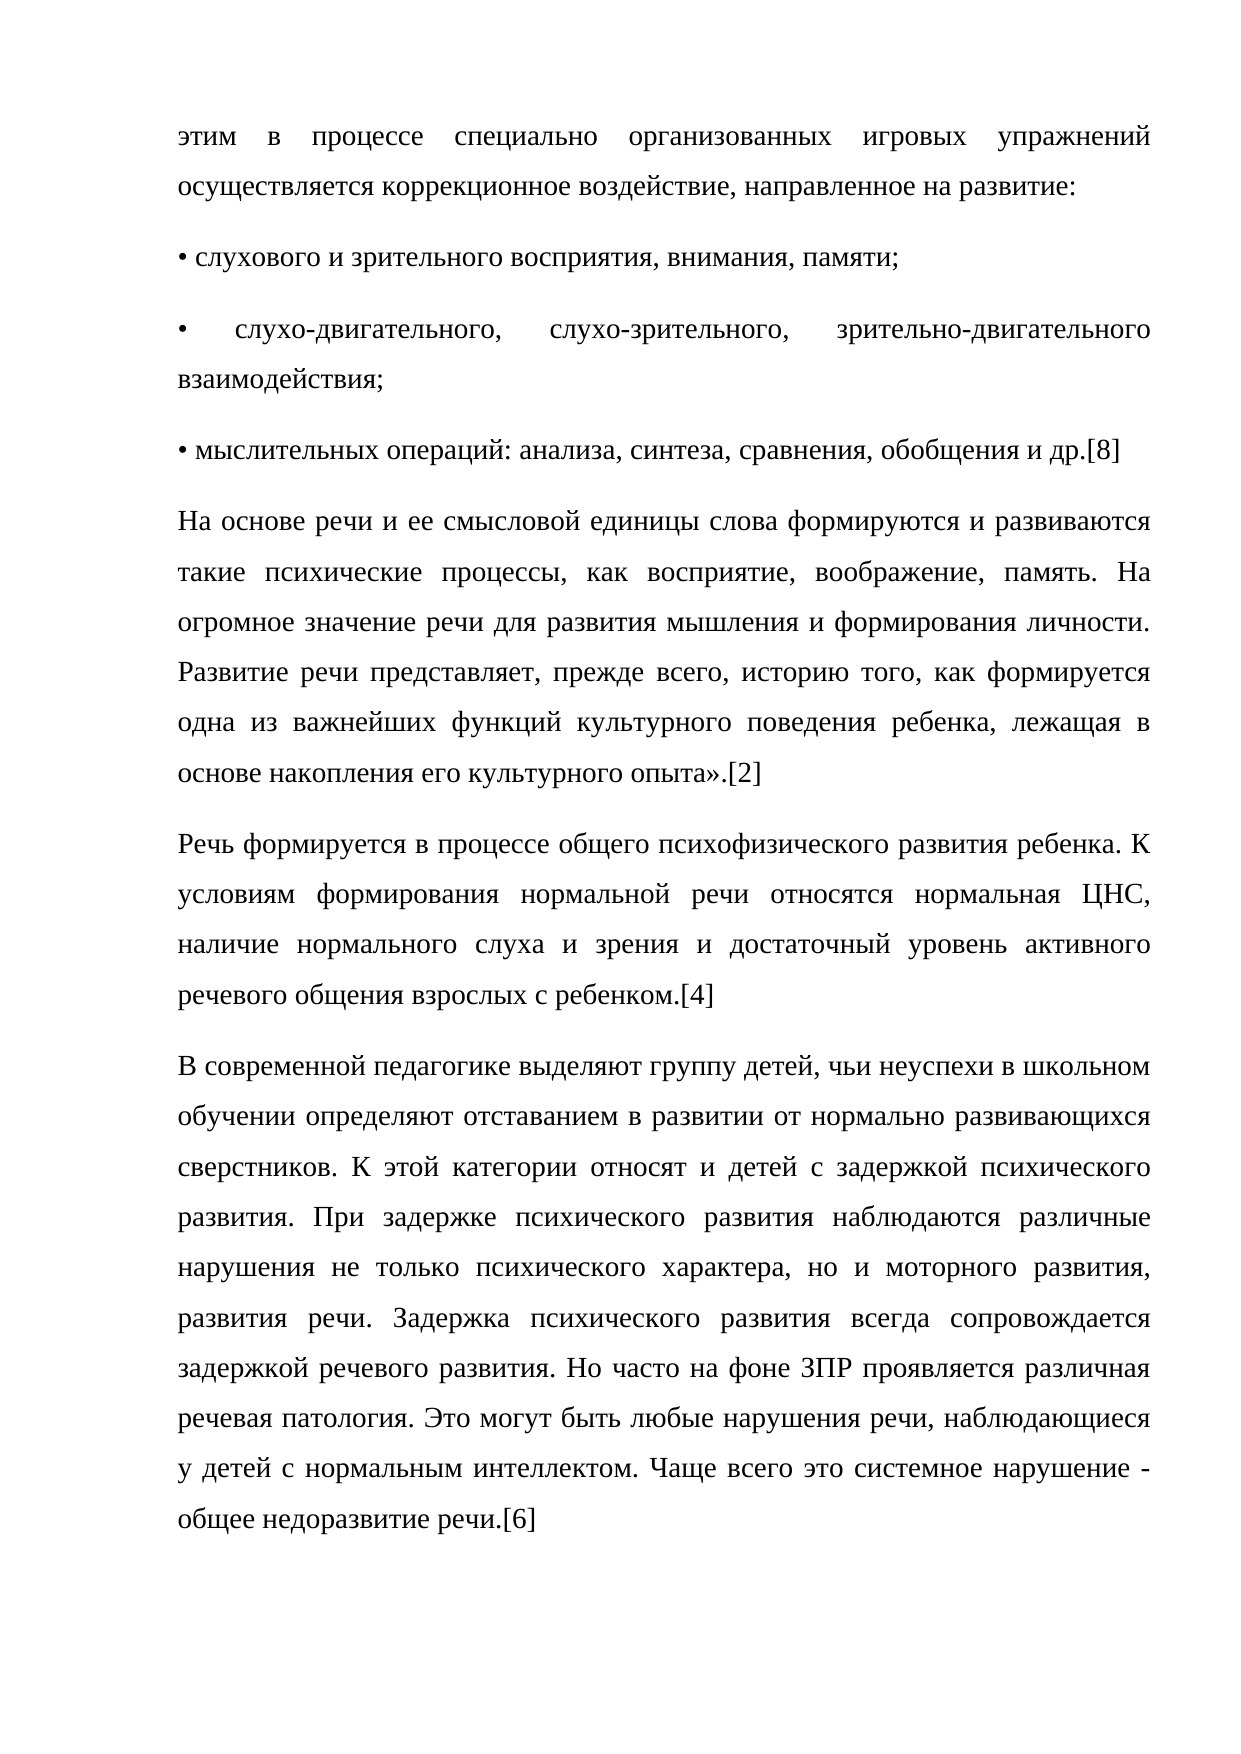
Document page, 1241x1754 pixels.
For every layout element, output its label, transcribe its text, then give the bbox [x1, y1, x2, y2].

text В современной педагогике выделяют группу детей, чьи неуспехи в школьном обучении определяют отставанием в развитии от нормально развивающихся сверстников. К этой категории относят и детей с задержкой психического развития. При задержке психического развития наблюдаются различные нарушения не только психического характера, но и моторного развития, развития речи. Задержка психического развития всегда сопровождается задержкой речевого развития. Но часто на фоне ЗПР проявляется различная речевая патология. Это могут быть любые нарушения речи, наблюдающиеся у детей с нормальным интеллектом. Чаще всего это системное нарушение - общее недоразвитие речи.[6] [177, 1048, 1152, 1534]
text Речь формируется в процессе общего психофизического развития ребенка. К условиям формирования нормальной речи относятся нормальная ЦНС, наличие нормального слуха и зрения и достаточный уровень активного речевого общения взрослых с ребенком.[4] [177, 826, 1152, 1011]
text • мыслительных операций: анализа, синтеза, сравнения, обобщения и др.[8] [177, 432, 1152, 466]
text На основе речи и ее смысловой единицы слова формируются и развиваются такие психические процессы, как восприятие, воображение, память. На огромное значение речи для развития мышления и формирования личности. Развитие речи представляет, прежде всего, историю того, как формируется одна из важнейших функций культурного поведения ребенка, лежащая в основе накопления его культурного опыта».[2] [177, 503, 1152, 788]
text • слухового и зрительного восприятия, внимания, памяти; [177, 239, 1152, 273]
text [177, 118, 1152, 202]
text • слухо-двигательного, слухо-зрительного, зрительно-двигательного взаимодействия; [177, 311, 1152, 394]
